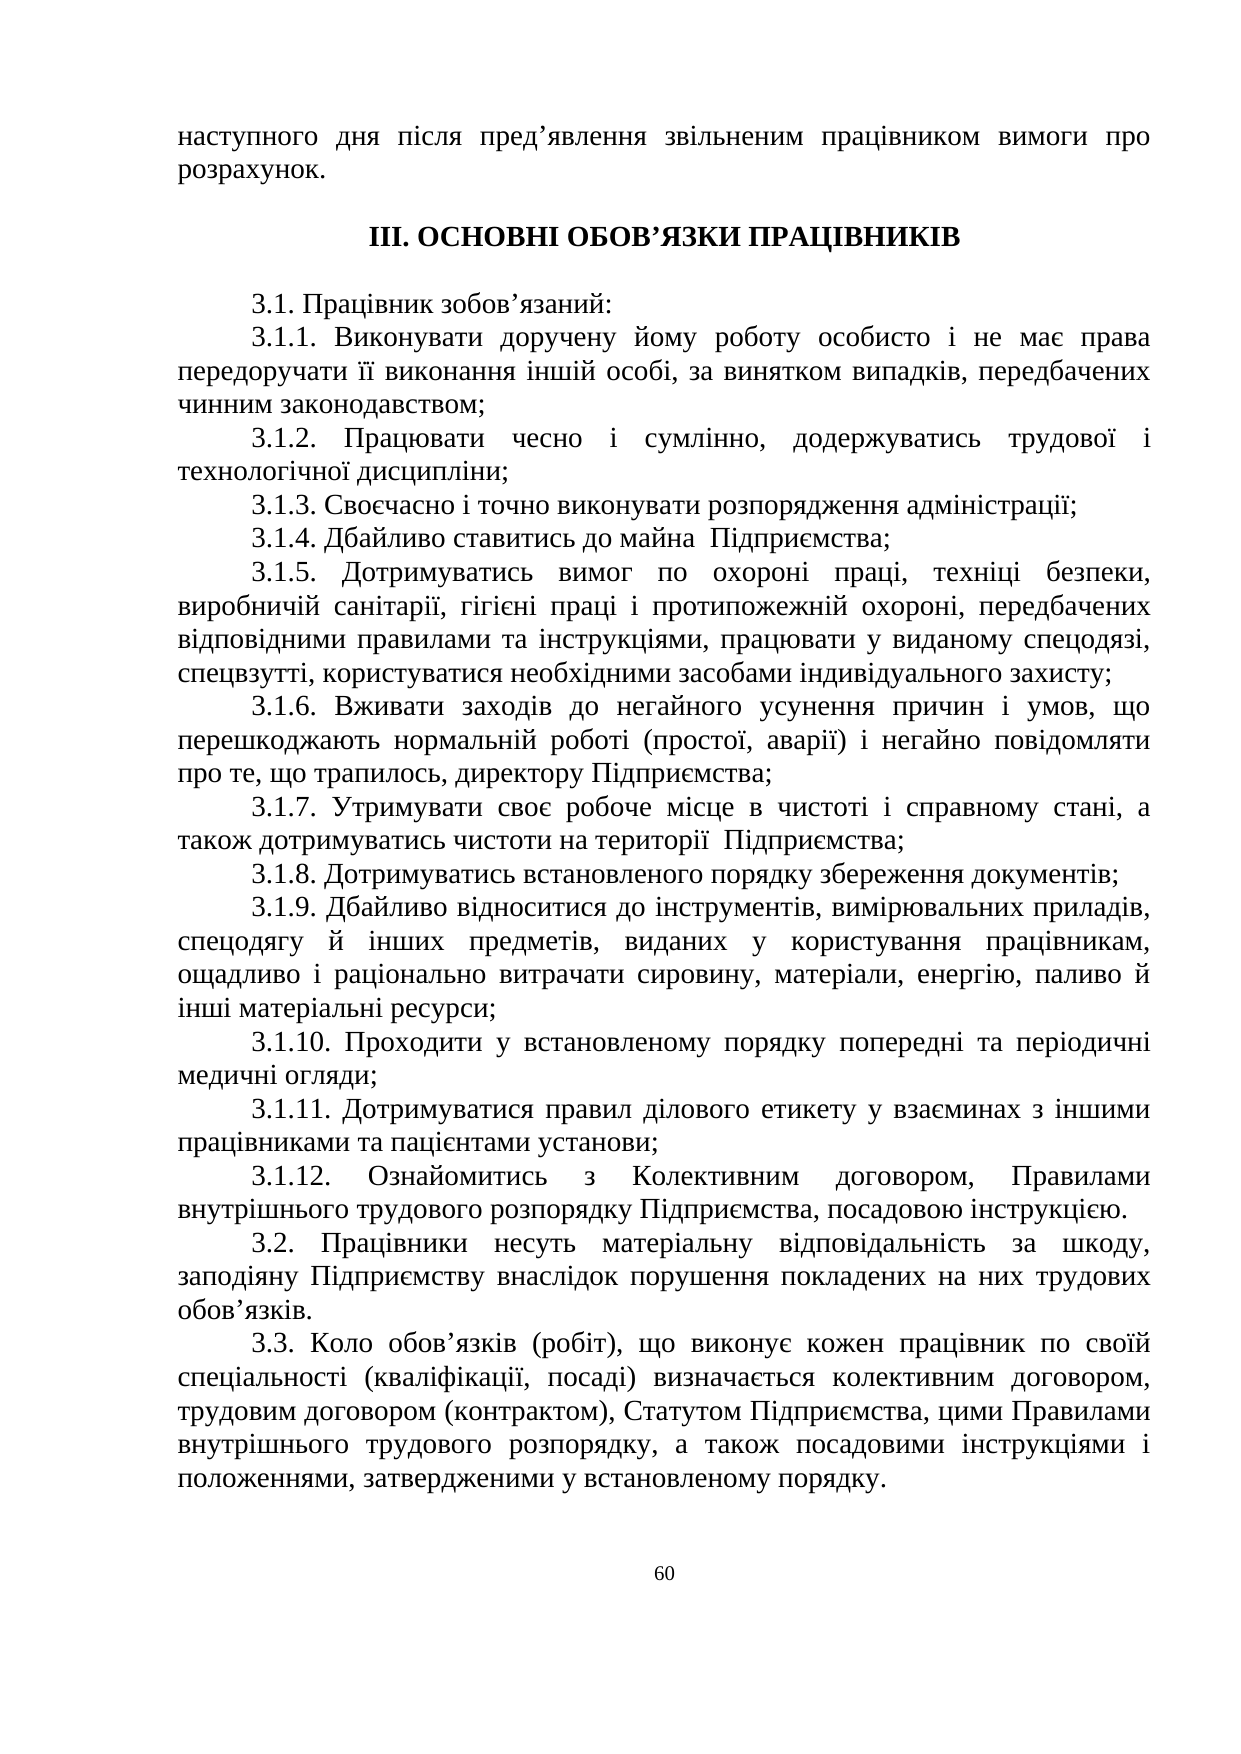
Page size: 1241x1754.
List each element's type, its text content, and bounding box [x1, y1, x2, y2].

text 3.1.1. Виконувати доручену йому роботу особисто і не має права передоручати її виконання іншій особі, за винятком випадків, передбачених чинним законодавством; [177, 319, 1152, 420]
text 3.1. Працівник зобов’язаний: [177, 286, 1152, 319]
text 3.3. Коло обов’язків (робіт), що виконує кожен працівник по своїй спеціальності (кваліфікації, посаді) визначається колективним договором, трудовим договором (контрактом), Статутом Підприємства, цими Правилами внутрішнього трудового розпорядку, а також посадовими інструкціями і положеннями, затвердженими у встановленому порядку. [177, 1326, 1152, 1493]
text 3.1.11. Дотримуватися правил ділового етикету у взаєминах з іншими працівниками та пацієнтами установи; [177, 1091, 1152, 1158]
text 60 [177, 1560, 1152, 1584]
text 3.1.7. Утримувати своє робоче місце в чистоті і справному стані, а також дотримуватись чистоти на території Підприємства; [177, 789, 1152, 856]
text ІІІ. ОСНОВНІ ОБОВ’ЯЗКИ ПРАЦІВНИКІВ [177, 219, 1152, 252]
text 3.1.12. Ознайомитись з Колективним договором, Правилами внутрішнього трудового розпорядку Підприємства, посадовою інструкцією. [177, 1158, 1152, 1225]
text 3.2. Працівники несуть матеріальну відповідальність за шкоду, заподіяну Підприємству внаслідок порушення покладених на них трудових обов’язків. [177, 1225, 1152, 1326]
text 3.1.4. Дбайливо ставитись до майна Підприємства; [177, 521, 1152, 554]
text 3.1.9. Дбайливо відноситися до інструментів, вимірювальних приладів, спецодягу й інших предметів, виданих у користування працівникам, ощадливо і раціонально витрачати сировину, матеріали, енергію, паливо й інші матеріальні ресурси; [177, 889, 1152, 1024]
text 3.1.6. Вживати заходів до негайного усунення причин і умов, що перешкоджають нормальній роботі (простої, аварії) і негайно повідомляти про те, що трапилось, директору Підприємства; [177, 688, 1152, 789]
text 3.1.5. Дотримуватись вимог по охороні праці, техніці безпеки, виробничій санітарії, гігієні праці і протипожежній охороні, передбачених відповідними правилами та інструкціями, працювати у виданому спецодязі, спецвзутті, користуватися необхідними засобами індивідуального захисту; [177, 554, 1152, 688]
text 3.1.10. Проходити у встановленому порядку попередні та періодичні медичні огляди; [177, 1024, 1152, 1091]
text 3.1.8. Дотримуватись встановленого порядку збереження документів; [177, 856, 1152, 889]
text 3.1.2. Працювати чесно і сумлінно, додержуватись трудової і технологічної дисципліни; [177, 420, 1152, 487]
text 3.1.3. Своєчасно і точно виконувати розпорядження адміністрації; [177, 487, 1152, 521]
text наступного дня після пред’явлення звільненим працівником вимоги про розрахунок. [177, 118, 1152, 185]
